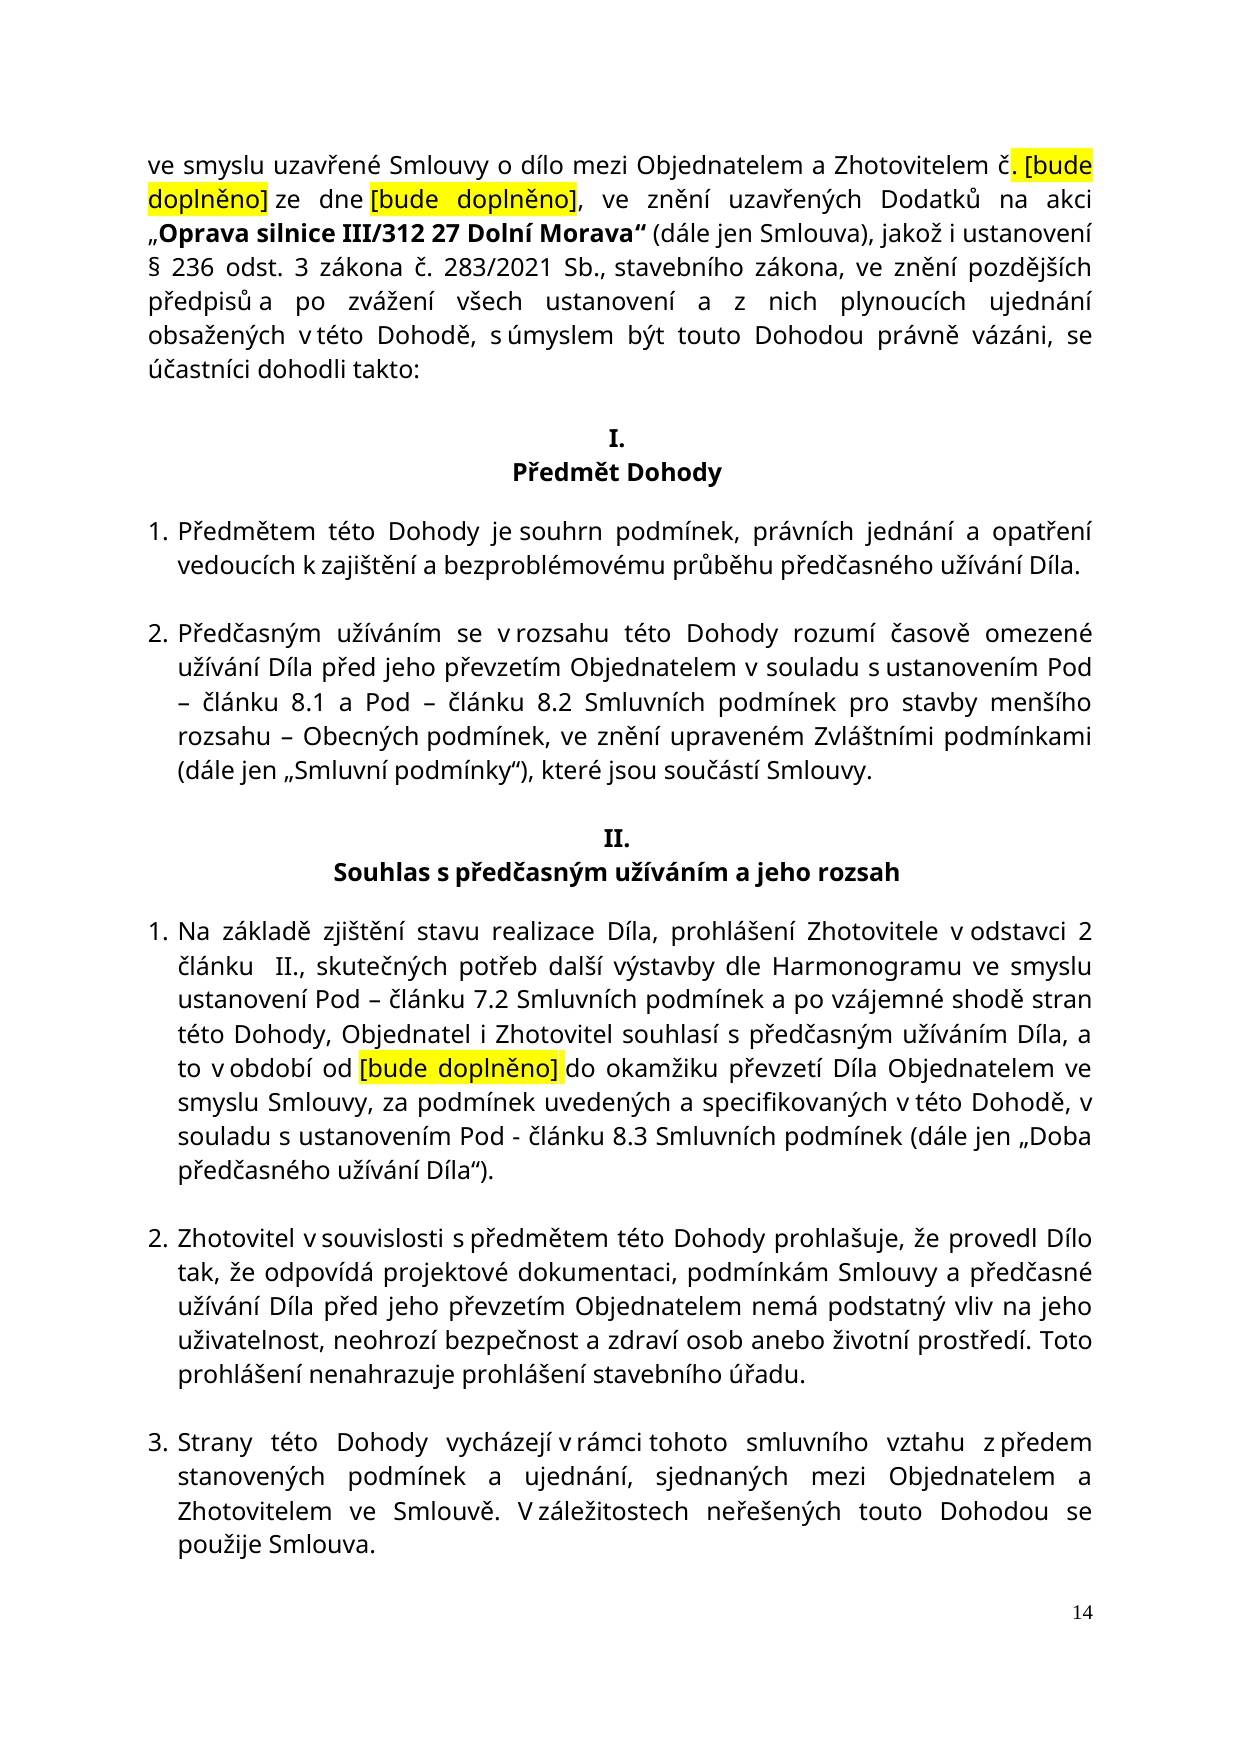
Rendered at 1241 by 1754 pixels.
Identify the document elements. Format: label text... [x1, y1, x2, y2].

text II. [148, 820, 1093, 854]
list Předčasným užíváním se v rozsahu této Dohody rozumí časově omezené užívání Díla před jeho převzetím Objednatelem v souladu s ustanovením Pod – článku 8.1 a Pod – článku 8.2 Smluvních podmínek pro stavby menšího rozsahu – Obecných podmínek, ve znění upraveném Zvláštními podmínkami (dále jen „Smluvní podmínky“), které jsou součástí Smlouvy. [148, 616, 1093, 786]
text I. [148, 420, 1093, 454]
list Strany této Dohody vycházejí v rámci tohoto smluvního vztahu z předem stanovených podmínek a ujednání, sjednaných mezi Objednatelem a Zhotovitelem ve Smlouvě. V záležitostech neřešených touto Dohodou se použije Smlouva. [148, 1425, 1093, 1561]
list Zhotovitel v souvislosti s předmětem této Dohody prohlašuje, že provedl Dílo tak, že odpovídá projektové dokumentaci, podmínkám Smlouvy a předčasné užívání Díla před jeho převzetím Objednatelem nemá podstatný vliv na jeho uživatelnost, neohrozí bezpečnost a zdraví osob anebo životní prostředí. Toto prohlášení nenahrazuje prohlášení stavebního úřadu. [148, 1221, 1093, 1391]
list Předmětem této Dohody je souhrn podmínek, právních jednání a opatření vedoucích k zajištění a bezproblémovému průběhu předčasného užívání Díla. [148, 514, 1093, 582]
list Na základě zjištění stavu realizace Díla, prohlášení Zhotovitele v odstavci 2 článku II., skutečných potřeb další výstavby dle Harmonogramu ve smyslu ustanovení Pod – článku 7.2 Smluvních podmínek a po vzájemné shodě stran této Dohody, Objednatel i Zhotovitel souhlasí s předčasným užíváním Díla, a to v období od [bude doplněno] do okamžiku převzetí Díla Objednatelem ve smyslu Smlouvy, za podmínek uvedených a specifikovaných v této Dohodě, v souladu s ustanovením Pod - článku 8.3 Smluvních podmínek (dále jen „Doba předčasného užívání Díla“). [148, 914, 1093, 1187]
text ve smyslu uzavřené Smlouvy o dílo mezi Objednatelem a Zhotovitelem č. [bude doplněno] ze dne [bude doplněno], ve znění uzavřených Dodatků na akci „Oprava silnice III/312 27 Dolní Morava“ (dále jen Smlouva), jakož i ustanovení § 236 odst. 3 zákona č. 283/2021 Sb., stavebního zákona, ve znění pozdějších předpisů a po zvážení všech ustanovení a z nich plynoucích ujednání obsažených v této Dohodě, s úmyslem být touto Dohodou právně vázáni, se účastníci dohodli takto: [148, 148, 1093, 386]
text Souhlas s předčasným užíváním a jeho rozsah [148, 854, 1093, 888]
text Předmět Dohody [148, 454, 1093, 488]
